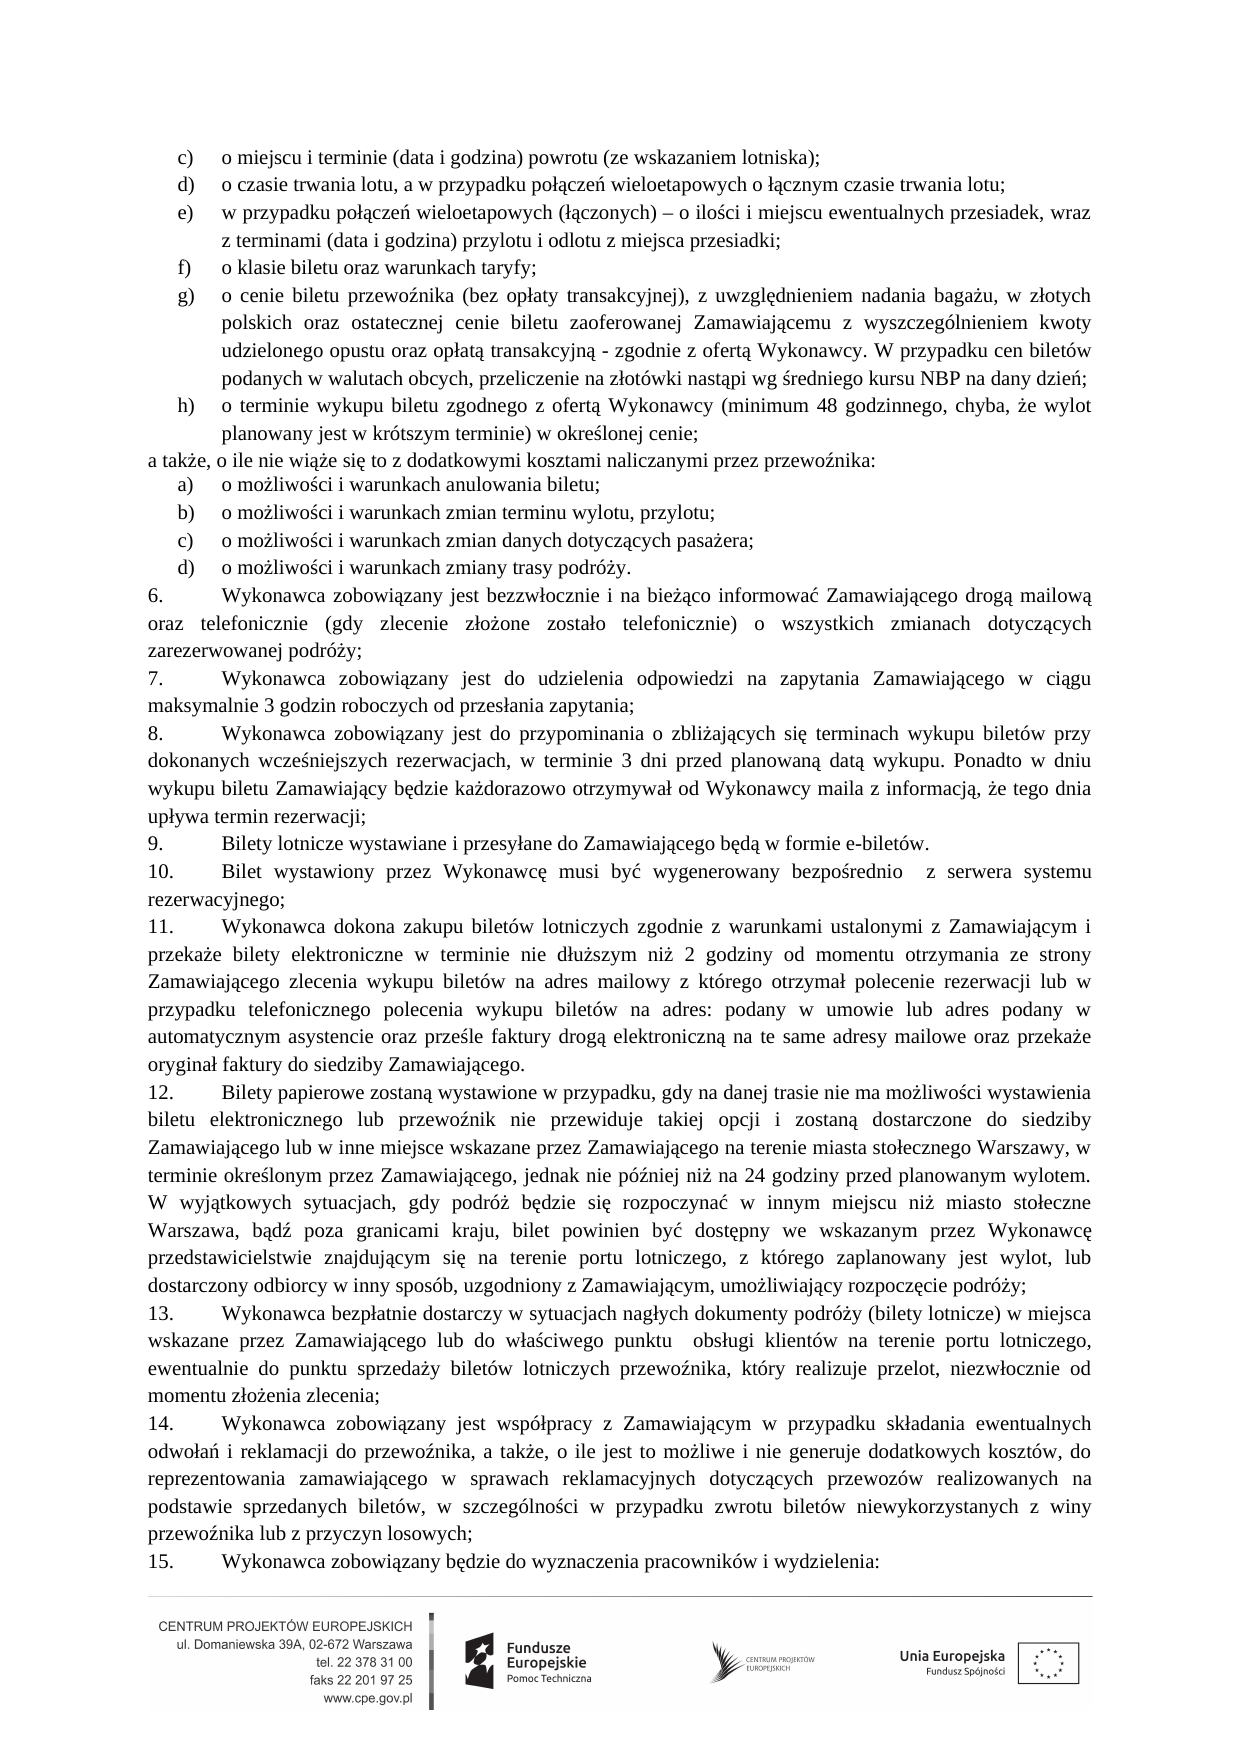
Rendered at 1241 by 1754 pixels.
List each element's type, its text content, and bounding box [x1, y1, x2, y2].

list Wykonawca zobowiązany jest do przypominania o zbliżających się terminach wykupu biletów przy dokonanych wcześniejszych rezerwacjach, w terminie 3 dni przed planowaną datą wykupu. Ponadto w dniu wykupu biletu Zamawiający będzie każdorazowo otrzymywał od Wykonawcy maila z informacją, że tego dnia upływa termin rezerwacji; [148, 721, 1093, 828]
list o terminie wykupu biletu zgodnego z ofertą Wykonawcy (minimum 48 godzinnego, chyba, że wylot planowany jest w krótszym terminie) w określonej cenie; [177, 393, 1093, 445]
list Wykonawca zobowiązany będzie do wyznaczenia pracowników i wydzielenia: [148, 1549, 1093, 1573]
picture [147, 1596, 1093, 1710]
list o możliwości i warunkach anulowania biletu; [177, 472, 1093, 496]
list Bilet wystawiony przez Wykonawcę musi być wygenerowany bezpośrednio z serwera systemu rezerwacyjnego; [148, 859, 1093, 911]
list Bilety lotnicze wystawiane i przesyłane do Zamawiającego będą w formie e-biletów. [148, 831, 1093, 855]
list Wykonawca zobowiązany jest do udzielenia odpowiedzi na zapytania Zamawiającego w ciągu maksymalnie 3 godzin roboczych od przesłania zapytania; [148, 666, 1093, 717]
list o klasie biletu oraz warunkach taryfy; [177, 255, 1093, 279]
list o czasie trwania lotu, a w przypadku połączeń wieloetapowych o łącznym czasie trwania lotu; [177, 172, 1093, 196]
text a także, o ile nie wiąże się to z dodatkowymi kosztami naliczanymi przez przewoźnika: [148, 448, 1093, 472]
list Bilety papierowe zostaną wystawione w przypadku, gdy na danej trasie nie ma możliwości wystawienia biletu elektronicznego lub przewoźnik nie przewiduje takiej opcji i zostaną dostarczone do siedziby Zamawiającego lub w inne miejsce wskazane przez Zamawiającego na terenie miasta stołecznego Warszawy, w terminie określonym przez Zamawiającego, jednak nie później niż na 24 godziny przed planowanym wylotem. W wyjątkowych sytuacjach, gdy podróż będzie się rozpoczynać w innym miejscu niż miasto stołeczne Warszawa, bądź poza granicami kraju, bilet powinien być dostępny we wskazanym przez Wykonawcę przedstawicielstwie znajdującym się na terenie portu lotniczego, z którego zaplanowany jest wylot, lub dostarczony odbiorcy w inny sposób, uzgodniony z Zamawiającym, umożliwiający rozpoczęcie podróży; [148, 1080, 1093, 1297]
list Wykonawca zobowiązany jest bezzwłocznie i na bieżąco informować Zamawiającego drogą mailową oraz telefonicznie (gdy zlecenie złożone zostało telefonicznie) o wszystkich zmianach dotyczących zarezerwowanej podróży; [148, 583, 1093, 662]
list Wykonawca bezpłatnie dostarczy w sytuacjach nagłych dokumenty podróży (bilety lotnicze) w miejsca wskazane przez Zamawiającego lub do właściwego punktu obsługi klientów na terenie portu lotniczego, ewentualnie do punktu sprzedaży biletów lotniczych przewoźnika, który realizuje przelot, niezwłocznie od momentu złożenia zlecenia; [148, 1301, 1093, 1407]
list o możliwości i warunkach zmiany trasy podróży. [177, 555, 1093, 579]
list w przypadku połączeń wieloetapowych (łączonych) – o ilości i miejscu ewentualnych przesiadek, wraz z terminami (data i godzina) przylotu i odlotu z miejsca przesiadki; [177, 200, 1093, 252]
list o miejscu i terminie (data i godzina) powrotu (ze wskazaniem lotniska); [177, 145, 1093, 169]
list o możliwości i warunkach zmian danych dotyczących pasażera; [177, 528, 1093, 552]
list o możliwości i warunkach zmian terminu wylotu, przylotu; [177, 500, 1093, 524]
list Wykonawca zobowiązany jest współpracy z Zamawiającym w przypadku składania ewentualnych odwołań i reklamacji do przewoźnika, a także, o ile jest to możliwe i nie generuje dodatkowych kosztów, do reprezentowania zamawiającego w sprawach reklamacyjnych dotyczących przewozów realizowanych na podstawie sprzedanych biletów, w szczególności w przypadku zwrotu biletów niewykorzystanych z winy przewoźnika lub z przyczyn losowych; [148, 1411, 1093, 1545]
list o cenie biletu przewoźnika (bez opłaty transakcyjnej), z uwzględnieniem nadania bagażu, w złotych polskich oraz ostatecznej cenie biletu zaoferowanej Zamawiającemu z wyszczególnieniem kwoty udzielonego opustu oraz opłatą transakcyjną - zgodnie z ofertą Wykonawcy. W przypadku cen biletów podanych w walutach obcych, przeliczenie na złotówki nastąpi wg średniego kursu NBP na dany dzień; [177, 283, 1093, 389]
list Wykonawca dokona zakupu biletów lotniczych zgodnie z warunkami ustalonymi z Zamawiającym i przekaże bilety elektroniczne w terminie nie dłuższym niż 2 godziny od momentu otrzymania ze strony Zamawiającego zlecenia wykupu biletów na adres mailowy z którego otrzymał polecenie rezerwacji lub w przypadku telefonicznego polecenia wykupu biletów na adres: podany w umowie lub adres podany w automatycznym asystencie oraz prześle faktury drogą elektroniczną na te same adresy mailowe oraz przekaże oryginał faktury do siedziby Zamawiającego. [148, 914, 1093, 1076]
